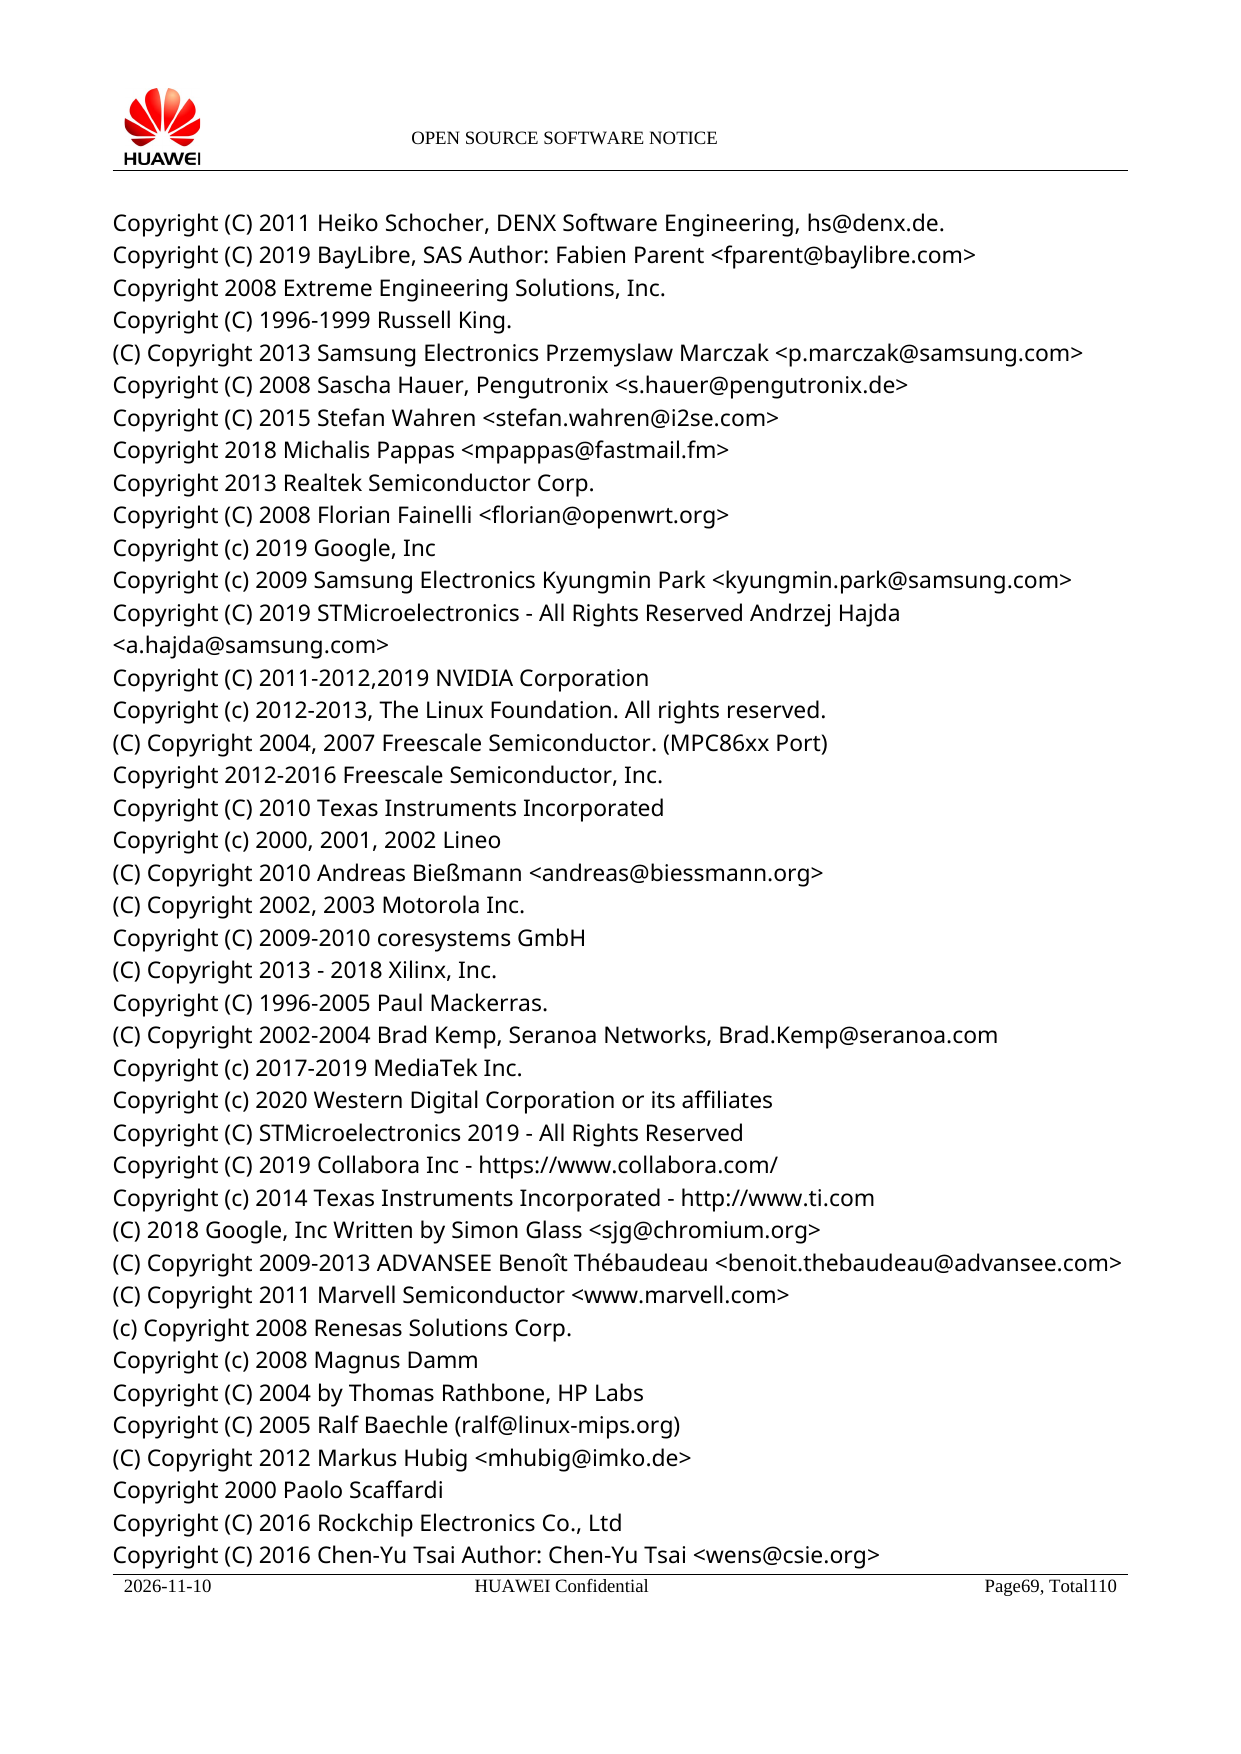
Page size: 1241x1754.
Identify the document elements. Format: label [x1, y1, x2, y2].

picture [124, 88, 201, 165]
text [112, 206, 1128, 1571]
